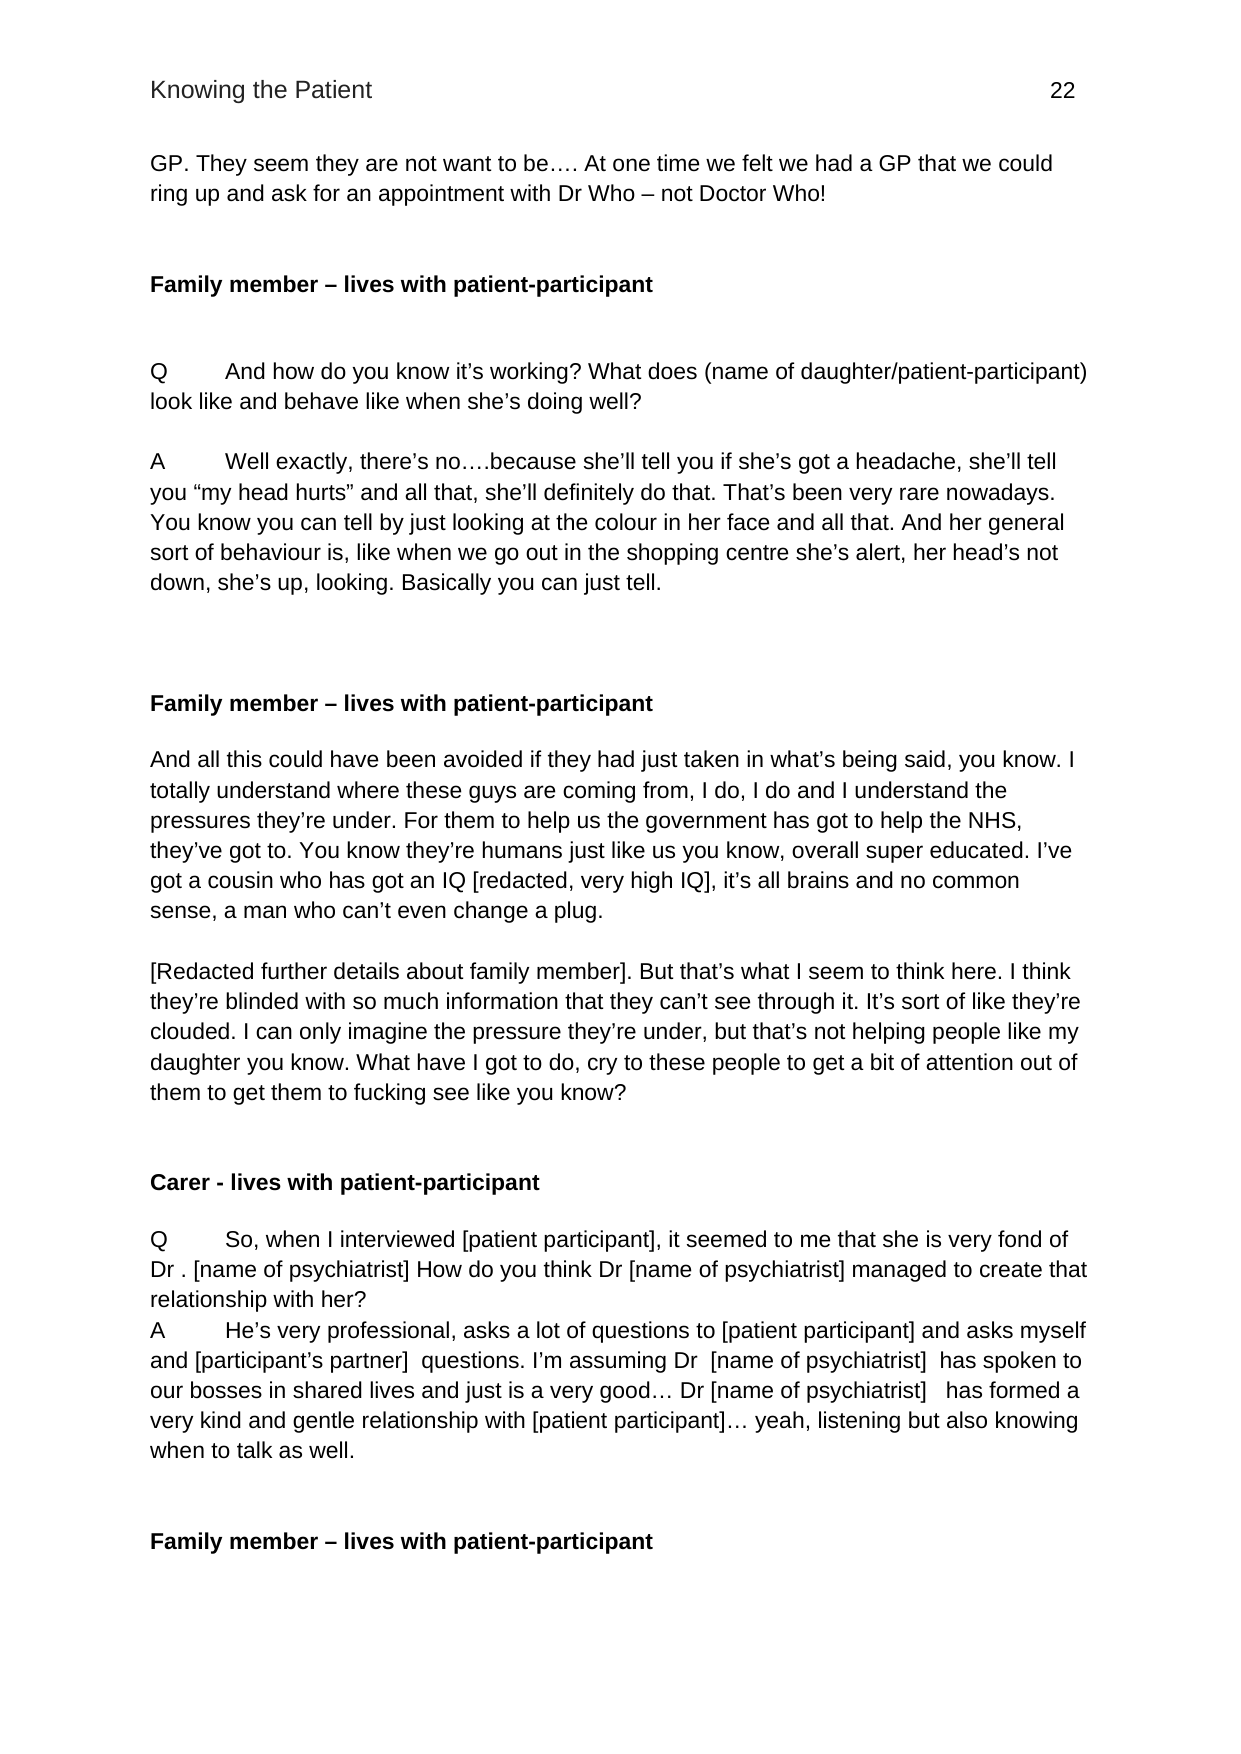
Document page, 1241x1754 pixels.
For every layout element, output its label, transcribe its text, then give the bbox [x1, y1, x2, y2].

text Family member – lives with patient-participant [150, 1528, 1090, 1554]
text Carer - lives with patient-participant [150, 1169, 1090, 1196]
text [150, 150, 1090, 207]
text Family member – lives with patient-participant [150, 690, 1090, 716]
text A He’s very professional, asks a lot of questions to [patient participant] and asks myself and [participant’s partner] questions. I’m assuming Dr [name of psychiatrist] has spoken to our bosses in shared lives and just is a very good… Dr [name of psychiatrist] has formed a very kind and gentle relationship with [patient participant]… yeah, listening but also knowing when to talk as well. [150, 1317, 1090, 1464]
text Q So, when I interviewed [patient participant], it seemed to me that she is very fond of Dr . [name of psychiatrist] How do you think Dr [name of psychiatrist] managed to create that relationship with her? [150, 1226, 1090, 1313]
text A Well exactly, there’s no….because she’ll tell you if she’s got a headache, she’ll tell you “my head hurts” and all that, she’ll definitely do that. That’s been very rare nowadays. You know you can tell by just looking at the colour in her face and all that. And her general sort of behaviour is, like when we go out in the shopping centre she’s alert, her head’s not down, she’s up, looking. Basically you can just tell. [150, 448, 1090, 595]
text Q And how do you know it’s working? What does (name of daughter/patient-participant) look like and behave like when she’s doing well? [150, 358, 1090, 414]
text Family member – lives with patient-participant [150, 271, 1090, 297]
text [Redacted further details about family member]. But that’s what I seem to think here. I think they’re blinded with so much information that they can’t see through it. It’s sort of like they’re clouded. I can only imagine the pressure they’re under, but that’s not helping people like my daughter you know. What have I got to do, cry to these people to get a bit of attention out of them to get them to fucking see like you know? [150, 958, 1090, 1105]
text And all this could have been avoided if they had just taken in what’s being said, you know. I totally understand where these guys are coming from, I do, I do and I understand the pressures they’re under. For them to help us the government has got to help the NHS, they’ve got to. You know they’re humans just like us you know, overall super educated. I’ve got a cousin who has got an IQ [redacted, very high IQ], it’s all brains and no common sense, a man who can’t even change a plug. [150, 746, 1090, 924]
